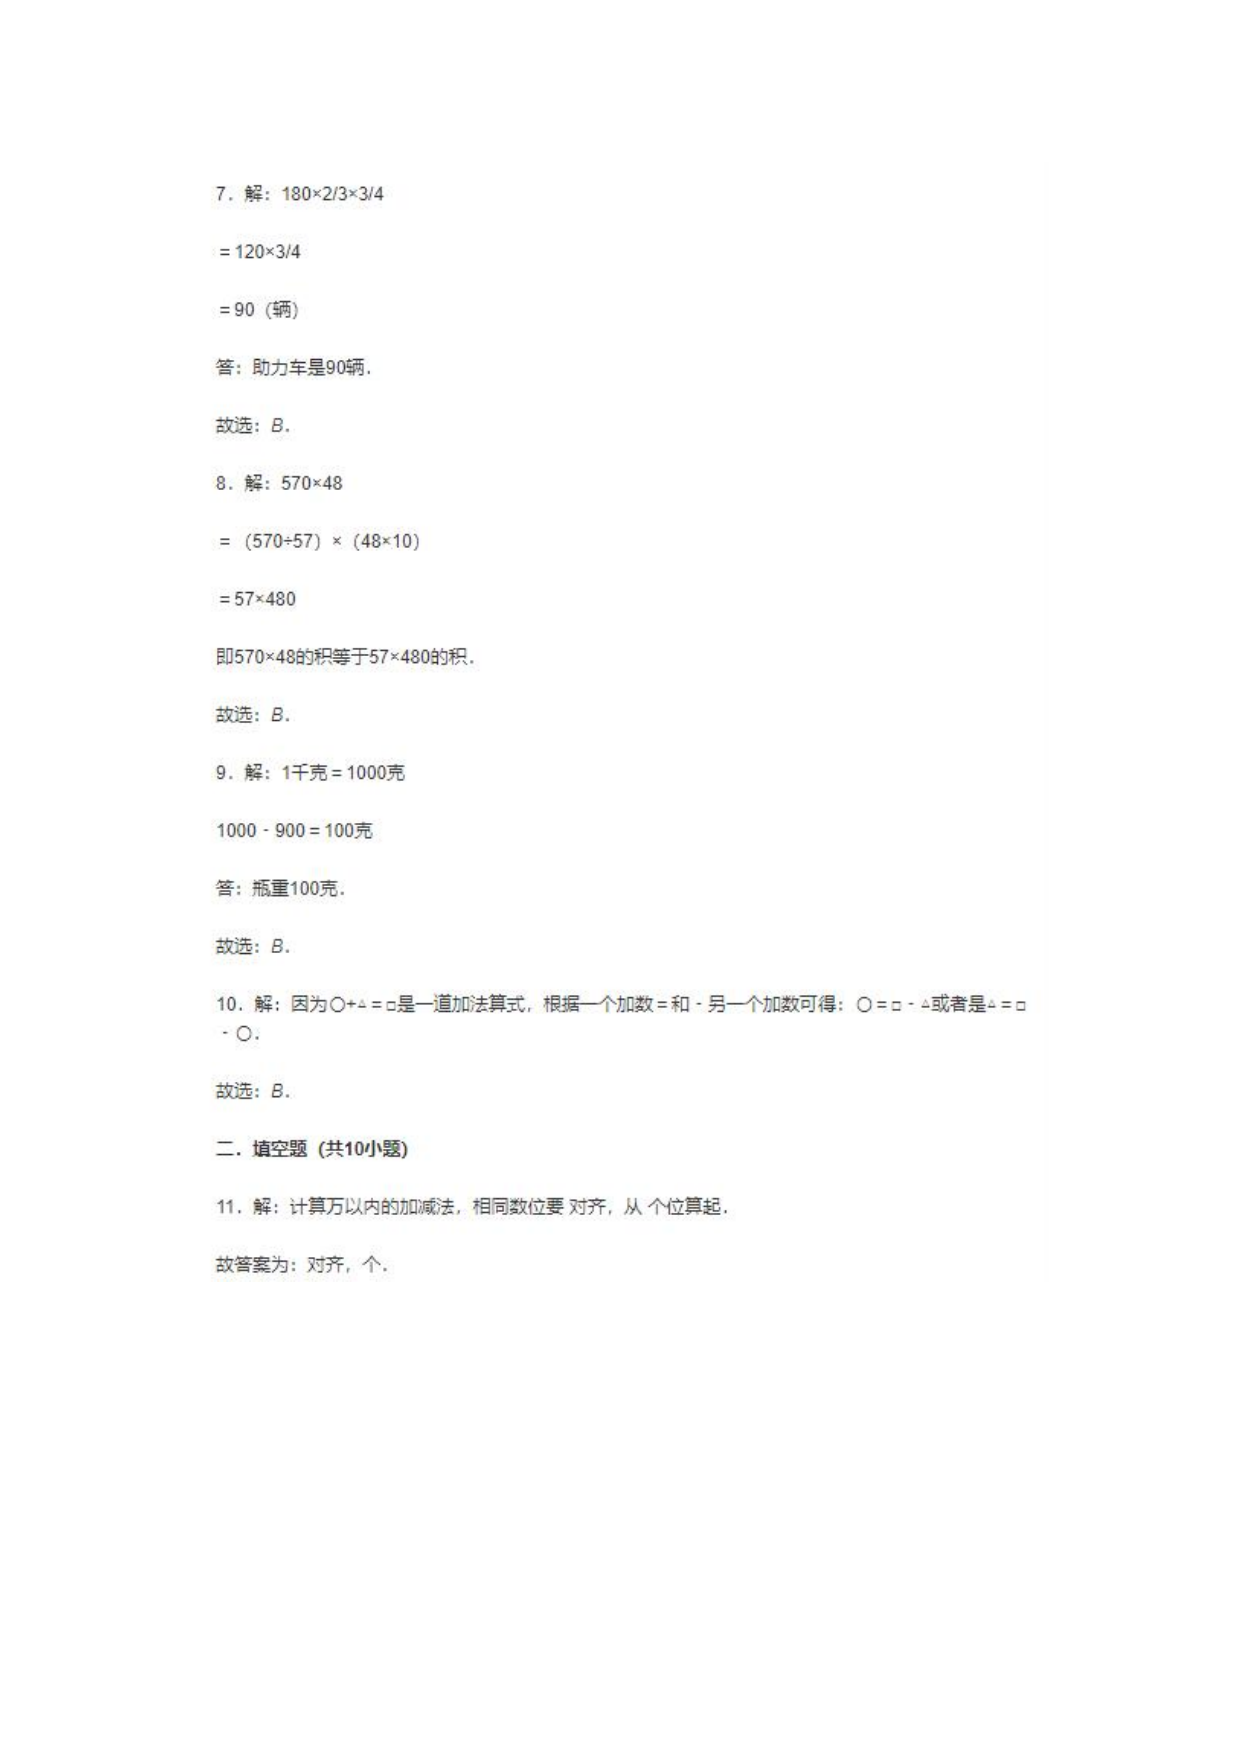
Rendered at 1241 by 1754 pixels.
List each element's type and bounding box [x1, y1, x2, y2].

picture [187, 162, 1053, 1282]
